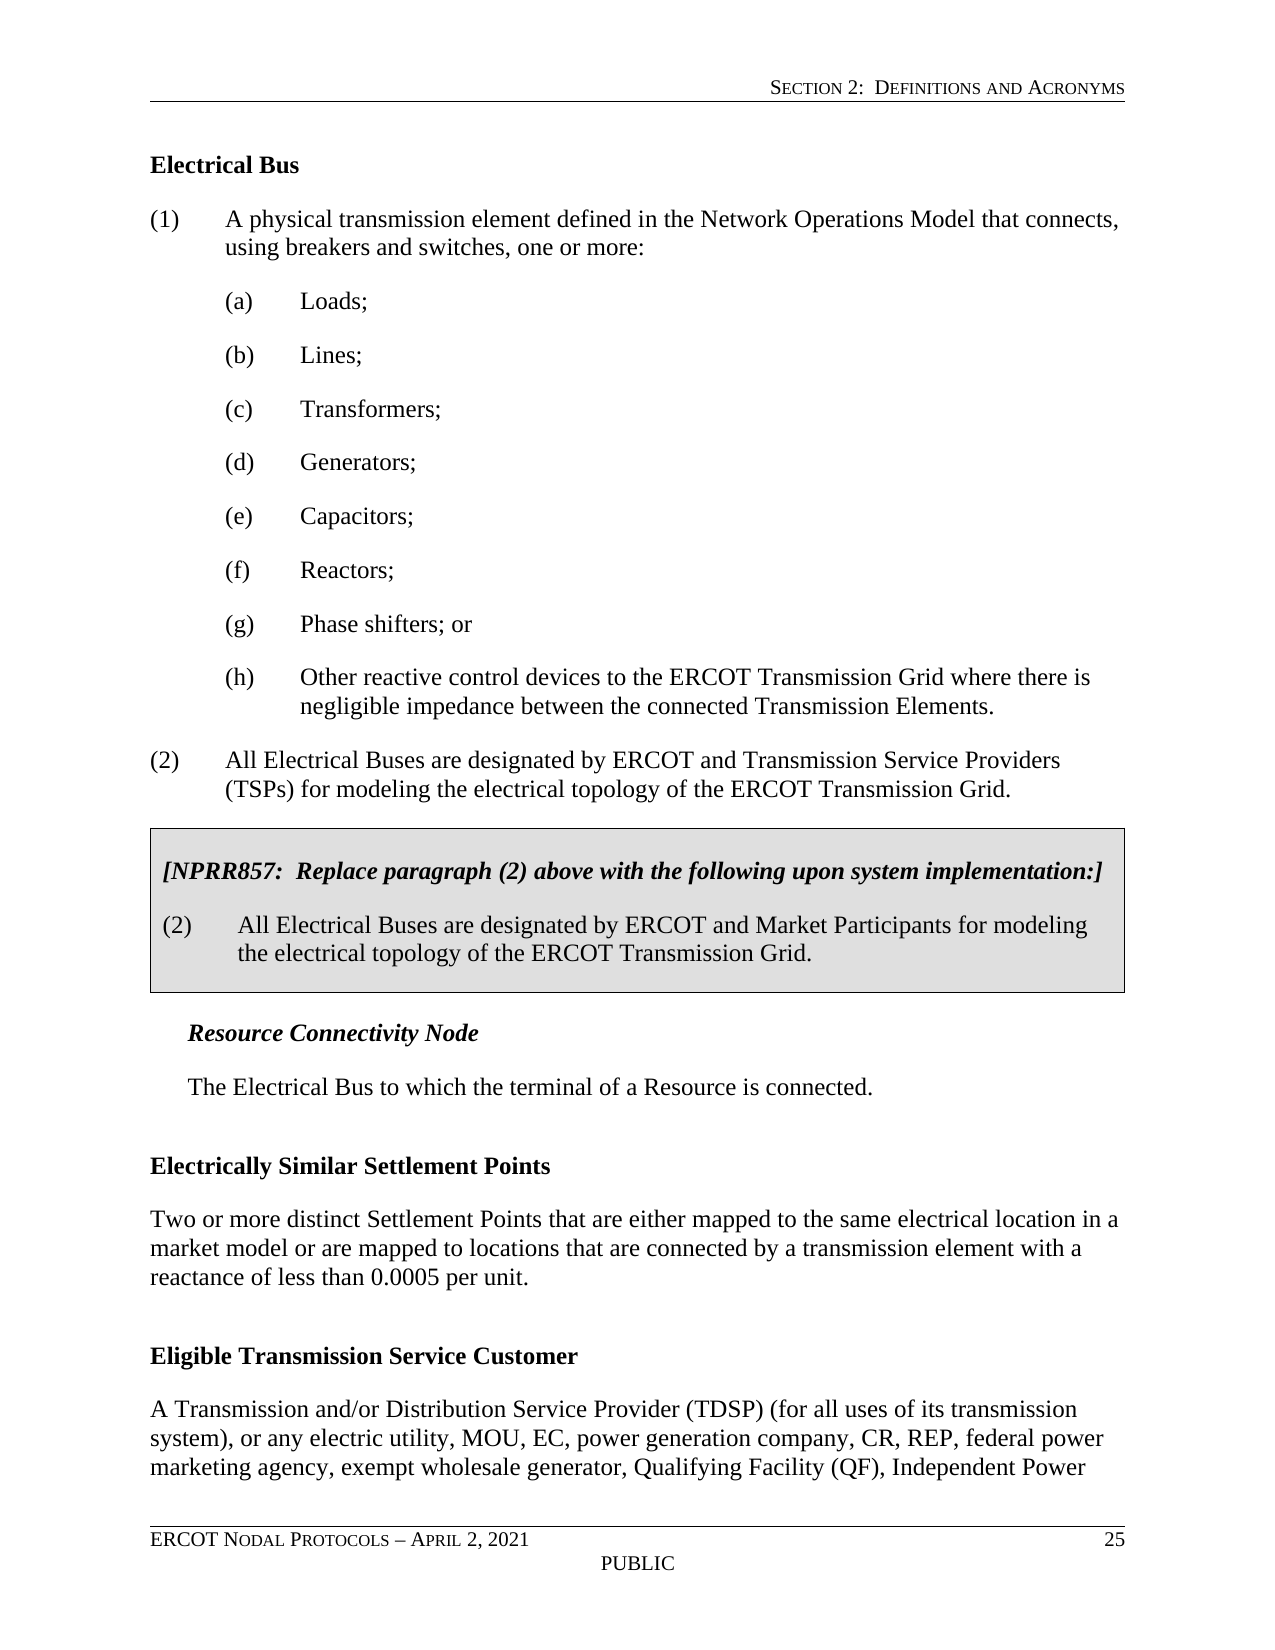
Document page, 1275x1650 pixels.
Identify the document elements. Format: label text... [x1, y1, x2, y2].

text Electrical Bus [150, 150, 1125, 179]
text (1) A physical transmission element defined in the Network Operations Model that connects, using breakers and switches, one or more: [150, 204, 1125, 261]
text (g) Phase shifters; or [225, 609, 1125, 637]
text (a) Loads; [225, 286, 1125, 315]
table_header [NPRR857: Replace paragraph (2) above with the following upon system implementation:] (2) All Electrical Buses are designated by ERCOT and Market Participants for modeling the electrical topology of the ERCOT Transmission Grid. [151, 829, 1124, 992]
text The Electrical Bus to which the terminal of a Resource is connected. [187, 1072, 1125, 1101]
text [150, 1394, 1125, 1481]
text (b) Lines; [225, 340, 1125, 369]
text (2) All Electrical Buses are designated by ERCOT and Transmission Service Providers (TSPs) for modeling the electrical topology of the ERCOT Transmission Grid. [150, 745, 1125, 802]
text (d) Generators; [225, 447, 1125, 476]
text Resource Connectivity Node [187, 1018, 1125, 1047]
text Two or more distinct Settlement Points that are either mapped to the same electrical location in a market model or are mapped to locations that are connected by a transmission element with a reactance of less than 0.0005 per unit. [150, 1204, 1125, 1291]
text Eligible Transmission Service Customer [150, 1341, 1125, 1369]
text (f) Reactors; [225, 555, 1125, 584]
text Electrically Similar Settlement Points [150, 1151, 1125, 1179]
text (c) Transformers; [225, 394, 1125, 422]
text (e) Capacitors; [225, 501, 1125, 530]
text (h) Other reactive control devices to the ERCOT Transmission Grid where there is negligible impedance between the connected Transmission Elements. [225, 662, 1125, 720]
